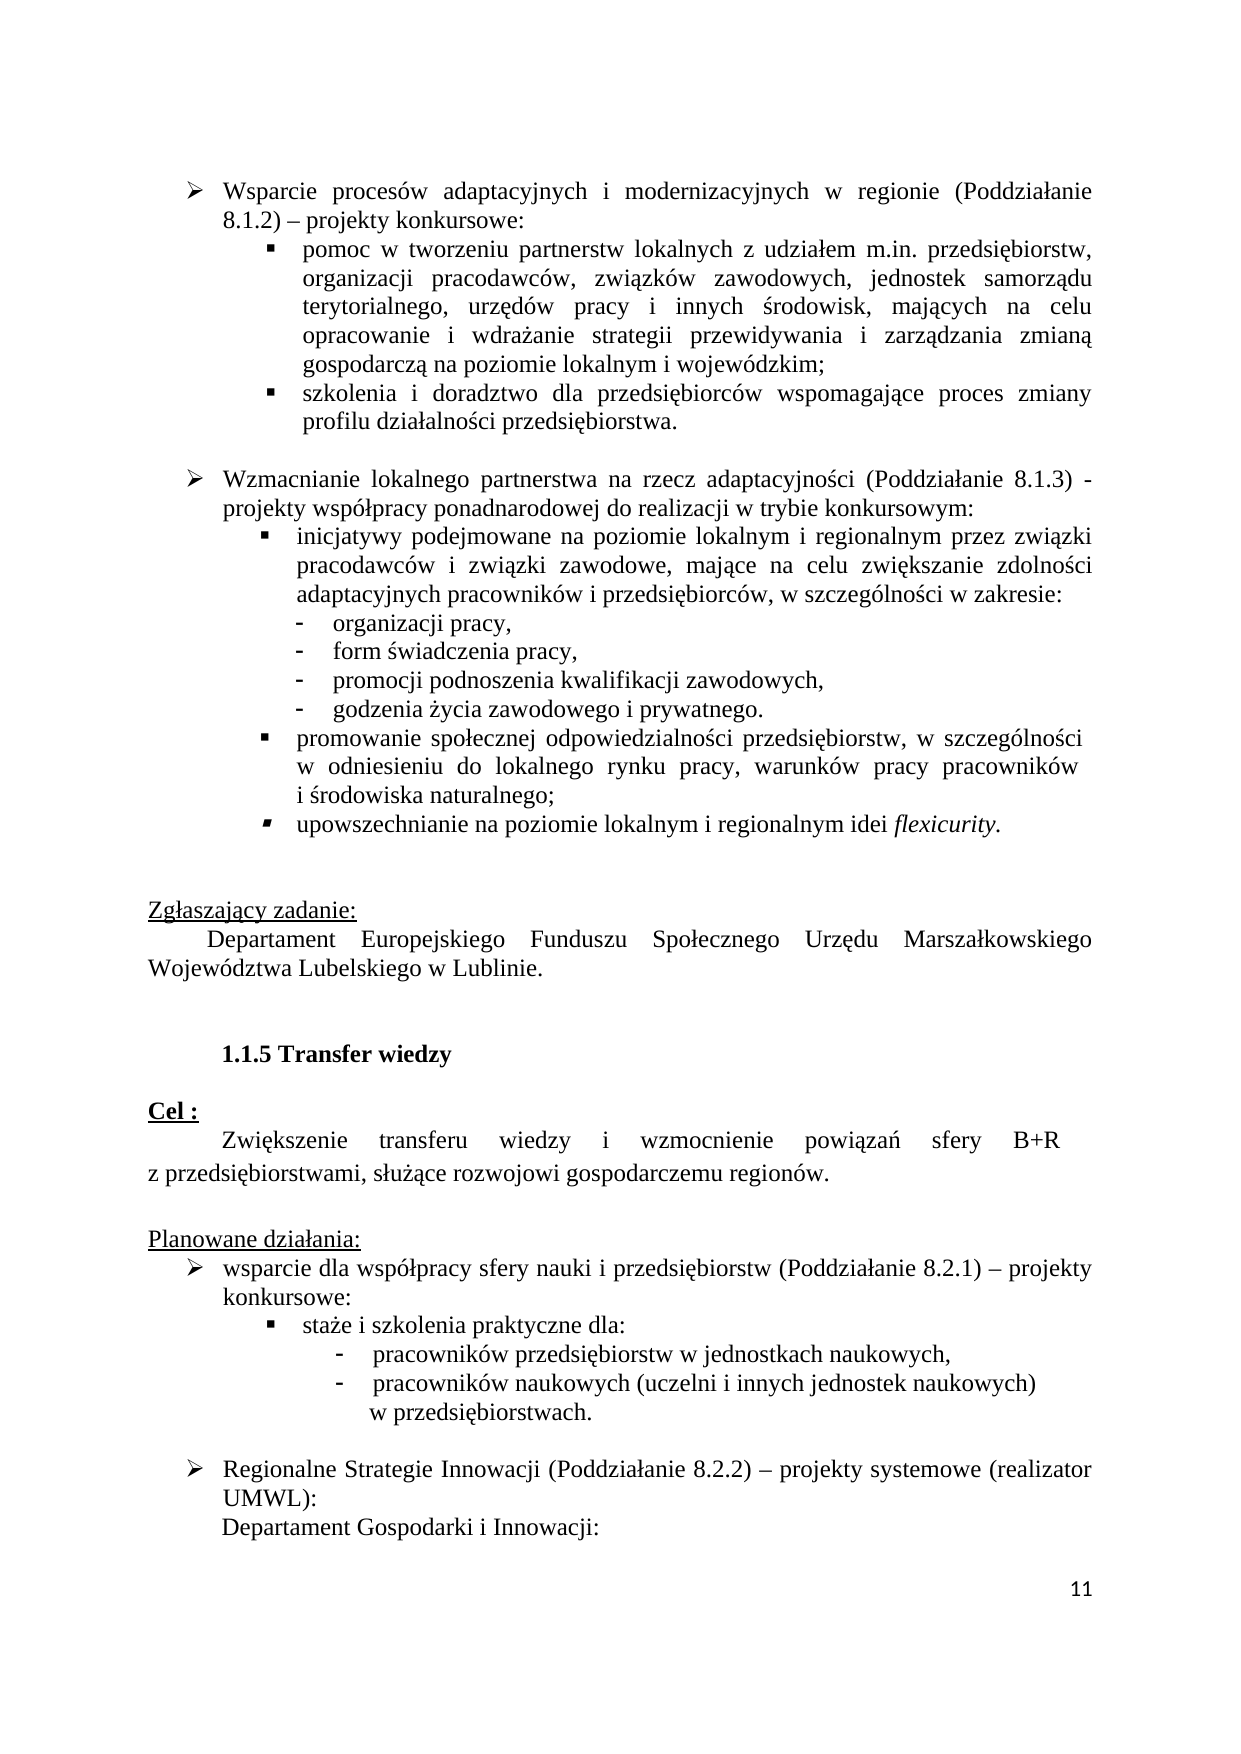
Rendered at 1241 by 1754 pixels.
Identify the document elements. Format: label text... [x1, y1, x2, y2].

text Planowane działania: [148, 1224, 1093, 1253]
list organizacji pracy, [295, 608, 1093, 636]
list pracowników przedsiębiorstw w jednostkach naukowych, [335, 1339, 1093, 1368]
text Cel : [148, 1096, 1093, 1125]
text w przedsiębiorstwach. [335, 1397, 1093, 1425]
text Departament Gospodarki i Innowacji: [148, 1512, 1093, 1540]
list Regionalne Strategie Innowacji (Poddziałanie 8.2.2) – projekty systemowe (realizator UMWL): [185, 1454, 1093, 1512]
list pracowników naukowych (uczelni i innych jednostek naukowych) [335, 1368, 1093, 1397]
list upowszechnianie na poziomie lokalnym i regionalnym idei flexicurity. [259, 809, 1093, 838]
list godzenia życia zawodowego i prywatnego. [295, 694, 1093, 723]
subtitle 1.1.5 Transfer wiedzy [148, 1039, 1093, 1068]
list form świadczenia pracy, [295, 636, 1093, 665]
list Wsparcie procesów adaptacyjnych i modernizacyjnych w regionie (Poddziałanie 8.1.2) – projekty konkursowe: [185, 176, 1093, 234]
list wsparcie dla współpracy sfery nauki i przedsiębiorstw (Poddziałanie 8.2.1) – projekty konkursowe: [185, 1253, 1093, 1310]
text Zwiększenie transferu wiedzy i wzmocnienie powiązań sfery B+R z przedsiębiorstwami, służące rozwojowi gospodarczemu regionów. [148, 1125, 1093, 1187]
list Wzmacnianie lokalnego partnerstwa na rzecz adaptacyjności (Poddziałanie 8.1.3) - projekty współpracy ponadnarodowej do realizacji w trybie konkursowym: [185, 464, 1093, 521]
list pomoc w tworzeniu partnerstw lokalnych z udziałem m.in. przedsiębiorstw, organizacji pracodawców, związków zawodowych, jednostek samorządu terytorialnego, urzędów pracy i innych środowisk, mających na celu opracowanie i wdrażanie strategii przewidywania i zarządzania zmianą gospodarczą na poziomie lokalnym i wojewódzkim; [265, 234, 1093, 378]
list inicjatywy podejmowane na poziomie lokalnym i regionalnym przez związki pracodawców i związki zawodowe, mające na celu zwiększanie zdolności adaptacyjnych pracowników i przedsiębiorców, w szczególności w zakresie: [259, 521, 1093, 608]
list staże i szkolenia praktyczne dla: [265, 1310, 1093, 1339]
text Departament Europejskiego Funduszu Społecznego Urzędu Marszałkowskiego Województwa Lubelskiego w Lublinie. [148, 924, 1093, 981]
list promowanie społecznej odpowiedzialności przedsiębiorstw, w szczególności w odniesieniu do lokalnego rynku pracy, warunków pracy pracowników i środowiska naturalnego; [259, 723, 1093, 809]
text Zgłaszający zadanie: [148, 895, 1093, 924]
list szkolenia i doradztwo dla przedsiębiorców wspomagające proces zmiany profilu działalności przedsiębiorstwa. [265, 378, 1093, 435]
list promocji podnoszenia kwalifikacji zawodowych, [295, 665, 1093, 694]
